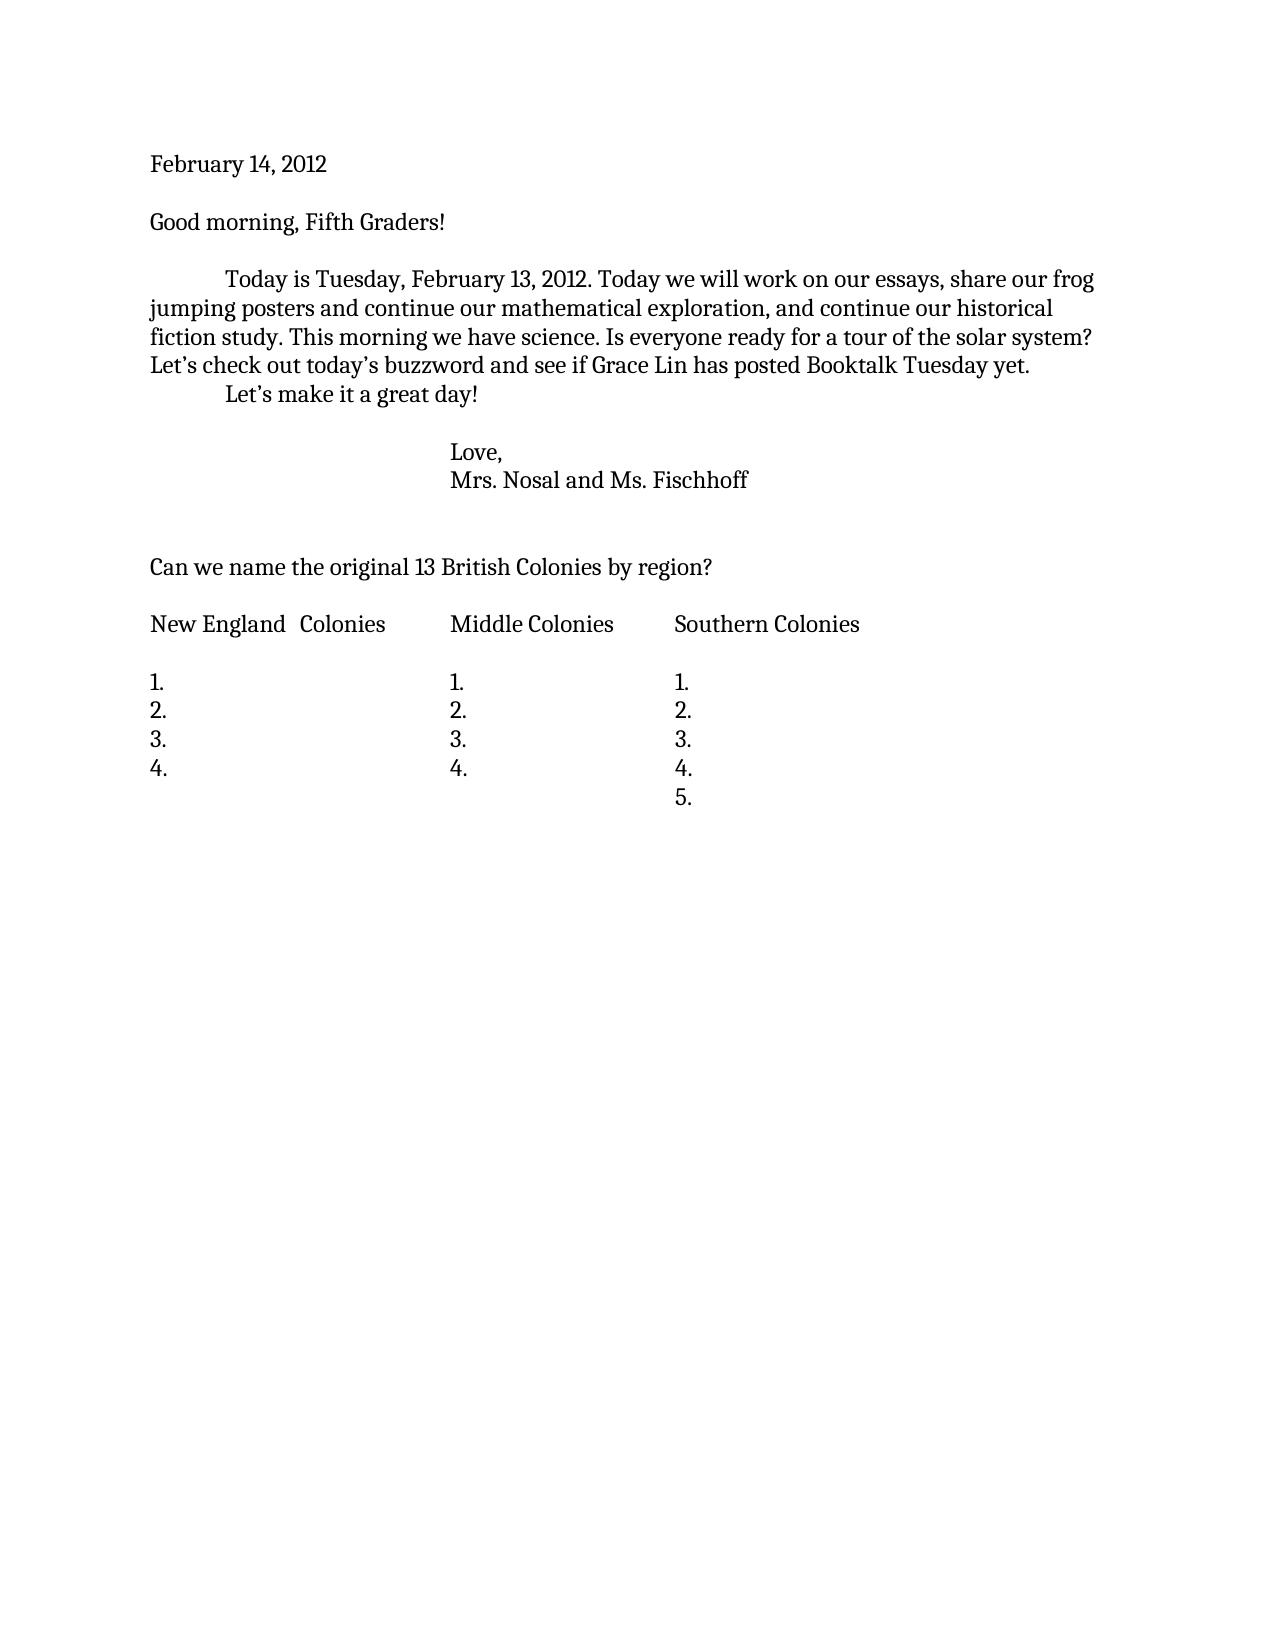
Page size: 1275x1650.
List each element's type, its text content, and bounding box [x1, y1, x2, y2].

text Mrs. Nosal and Ms. Fischhoff [150, 466, 1125, 495]
text 5. [150, 782, 1125, 811]
text 1. 1. 1. [150, 667, 1125, 696]
text 3. 3. 3. [150, 725, 1125, 754]
text Today is Tuesday, February 13, 2012. Today we will work on our essays, share our frog jumping posters and continue our mathematical exploration, and continue our historical fiction study. This morning we have science. Is everyone ready for a tour of the solar system? Let’s check out today’s buzzword and see if Grace Lin has posted Booktalk Tuesday yet. [150, 265, 1125, 380]
text Good morning, Fifth Graders! [150, 207, 1125, 236]
text Love, [150, 437, 1125, 466]
text Let’s make it a great day! [150, 380, 1125, 409]
text Can we name the original 13 British Colonies by region? [150, 552, 1125, 581]
text 4. 4. 4. [150, 754, 1125, 782]
text New England Colonies Middle Colonies Southern Colonies [150, 610, 1125, 639]
text February 14, 2012 [150, 150, 1125, 179]
text 2. 2. 2. [150, 696, 1125, 725]
